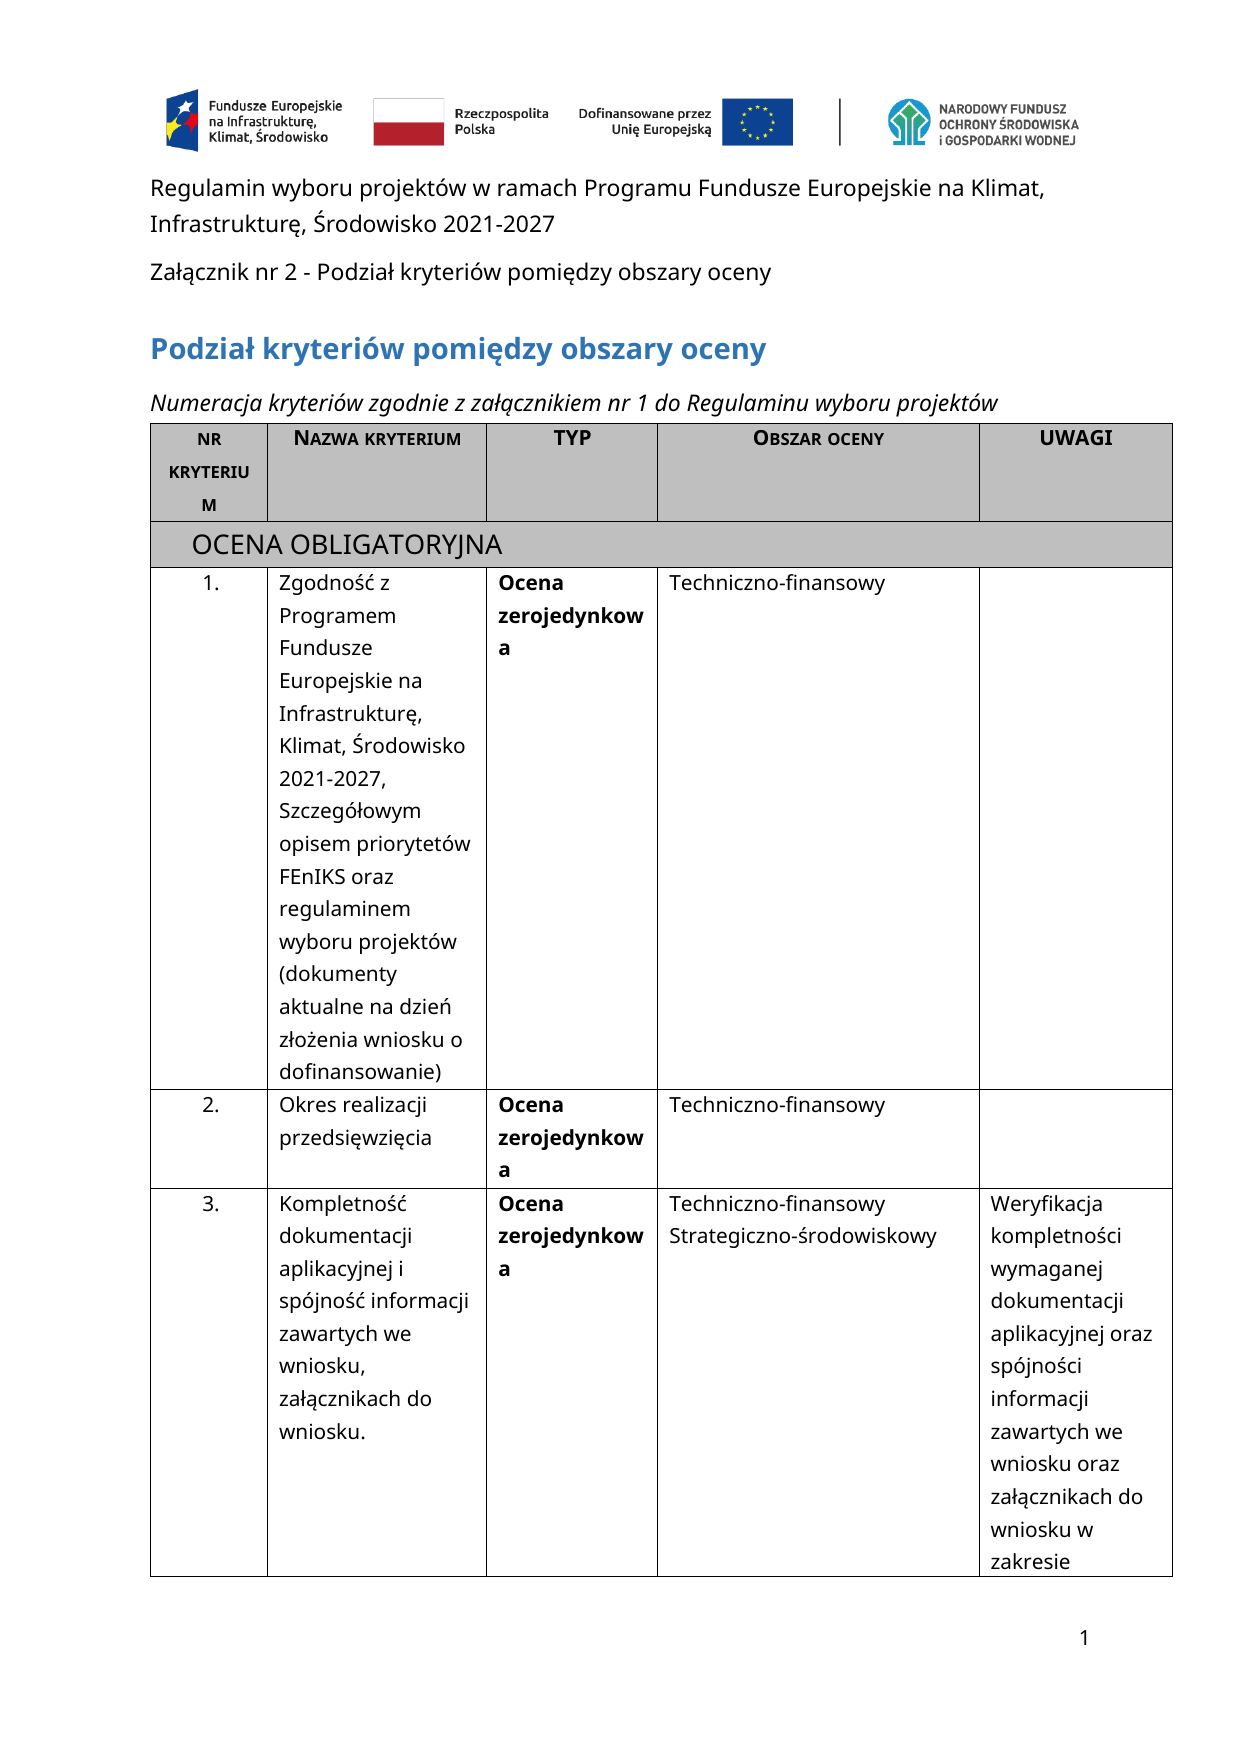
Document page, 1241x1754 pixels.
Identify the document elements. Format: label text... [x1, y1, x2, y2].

table_cell 2. [151, 1090, 267, 1188]
table_cell Techniczno-finansowy [658, 1090, 979, 1188]
subtitle Podział kryteriów pomiędzy obszary oceny [150, 328, 1090, 368]
table_cell Ocena zerojedynkowa [487, 568, 657, 1089]
table_cell Zgodność z Programem Fundusze Europejskie na Infrastrukturę, Klimat, Środowisko 2021-2027, Szczegółowym opisem priorytetów FEnIKS oraz regulaminem wyboru projektów (dokumenty aktualne na dzień złożenia wniosku o dofinansowanie) [268, 568, 486, 1089]
table_cell Ocena zerojedynkowa [487, 1090, 657, 1188]
table_header TYP [487, 424, 657, 521]
table_header nr kryterium [151, 424, 267, 521]
table_cell Ocena zerojedynkowa [487, 1189, 657, 1576]
table_cell [980, 1090, 1172, 1188]
table_header Nazwa kryterium [268, 424, 486, 521]
table_header Obszar oceny [658, 424, 979, 521]
table_cell 3. [151, 1189, 267, 1576]
table_cell Techniczno-finansowy [658, 568, 979, 1089]
table_cell OCENA OBLIGATORYJNA [151, 522, 1172, 567]
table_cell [658, 1189, 979, 1576]
table_cell [980, 568, 1172, 1089]
table_cell Okres realizacji przedsięwzięcia [268, 1090, 486, 1188]
table_header UWAGI [980, 424, 1172, 521]
text Numeracja kryteriów zgodnie z załącznikiem nr 1 do Regulaminu wyboru projektów [150, 386, 1090, 418]
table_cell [980, 1189, 1172, 1576]
table_cell 1. [151, 568, 267, 1089]
picture [150, 73, 1091, 167]
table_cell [268, 1189, 486, 1576]
